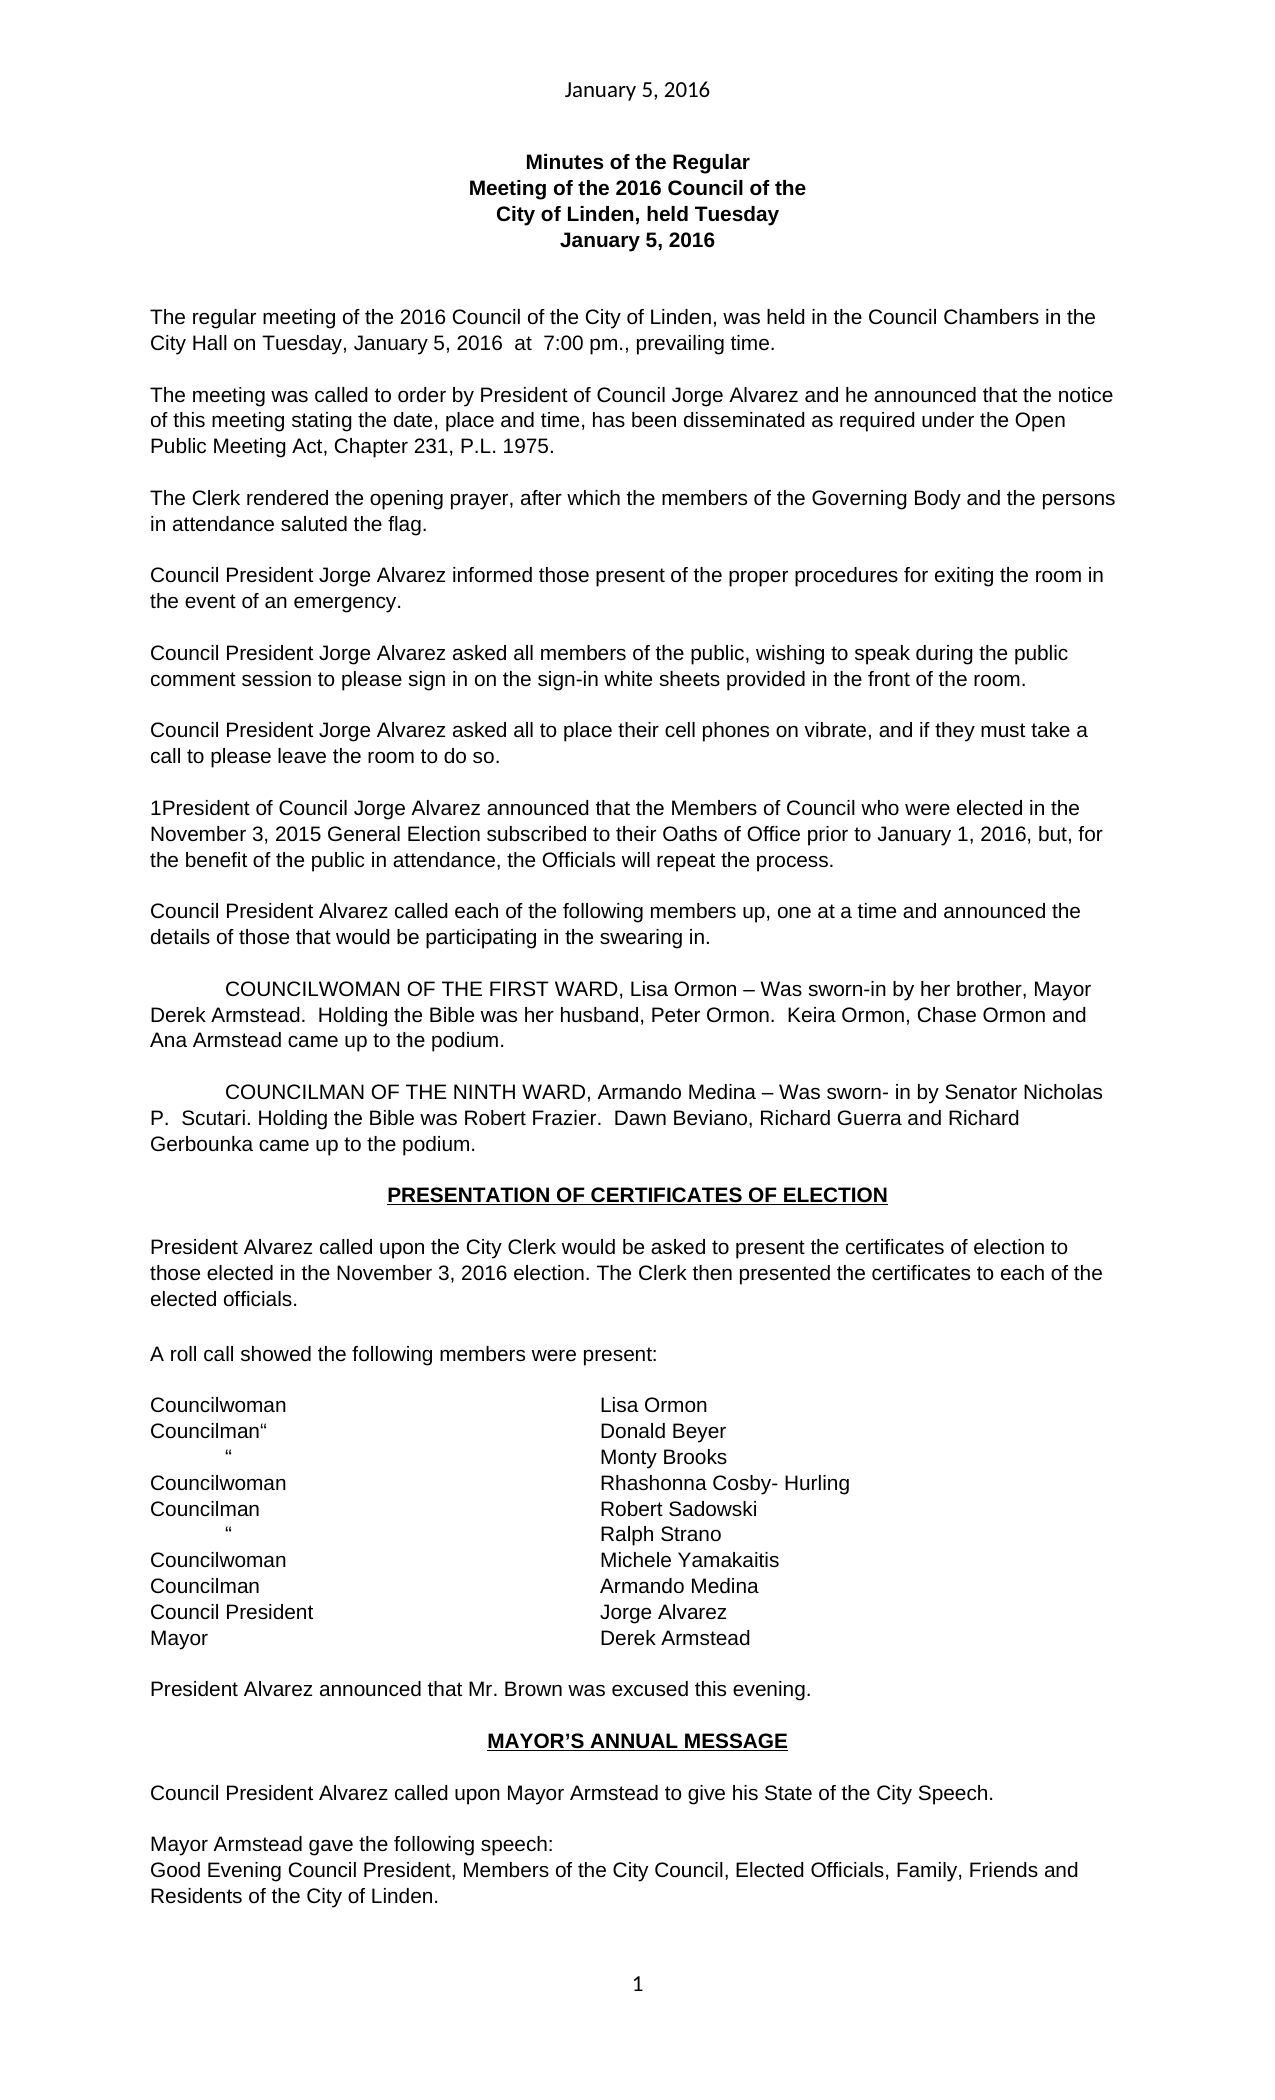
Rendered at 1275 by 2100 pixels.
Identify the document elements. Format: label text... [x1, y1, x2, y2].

text COUNCILWOMAN OF THE FIRST WARD, Lisa Ormon – Was sworn-in by her brother, Mayor Derek Armstead. Holding te Bible was her husband, Peter Ormon. Keira Ormon, Chase Ormon and Ana Armstead came up to the podium. [150, 977, 1125, 1052]
text Councilman“ Donald Beyer [150, 1419, 1125, 1443]
text City of Linden, held Tuesday [150, 202, 1125, 226]
text COUNCILMAN OF THE NINTH WARD, Armando Medina – Was sworn- in by Senator Nicholas P. Scutari. Holding te Bible was Robert Frazier. Dawn Beviano, Richard Guerra and Richard Gerbounka came up to the podium. [150, 1080, 1125, 1156]
text January 5, 2016 [150, 227, 1125, 251]
text President Alvarez announced that Mr. Brown was excused this evening. [150, 1677, 1125, 1701]
text The regular meeting of the 2016 Council of the City of Linden, was held in the Council Chambers in the City Hall on Tuesday, January 5, 2016 at 7:00 pm., prevailing time. [150, 305, 1125, 355]
text “ Ralph Strano [150, 1522, 1125, 1546]
text Minutes of the Regular [150, 150, 1125, 174]
text The Clerk rendered the opening prayer, after which the members of the Governing Body and the persons in attendance saluted the flag. [150, 486, 1125, 536]
text Meeting of the 2016 Council of the [150, 176, 1125, 200]
text MAYOR’S ANNUAL MESSAGE [150, 1729, 1125, 1753]
text “ Monty Brooks [150, 1445, 1125, 1469]
text Council President Alvarez called each of the following members up, one at a time and announced the details of those that would be participating in the swearing in. [150, 899, 1125, 949]
text Good Evening Council President, Members of the City Council, Elected Officials, Family, Friends and Residents of the City of Linden. [150, 1858, 1125, 1908]
text A roll call showed the following members were present: [150, 1341, 1125, 1365]
text The meeting was called to order by President of Council Jorge Alvarez and he announced that the notice of this meeting stating the date, place and time, has been disseminated as required under the Open Public Meeting Act, Chapter 231, P.L. 1975. [150, 382, 1125, 458]
text Councilwoman Rhashonna Cosby- Hurling [150, 1471, 1125, 1494]
text President of Council Jorge Alvarez announced that the Members of Council who were elected in the November 3, 2015 General Election subscribed to their Oaths of Office prior to January 1, 2016, but, for the benefit of the public in attendance, the Officials will repeat the process. [150, 796, 1125, 871]
text Councilman Robert Sadowski [150, 1496, 1125, 1520]
text Councilwoman Michele Yamakaitis [150, 1548, 1125, 1572]
text Council President Jorge Alvarez informed those present of the proper procedures for exiting the room in the event of an emergency. [150, 563, 1125, 613]
text Council President Jorge Alvarez [150, 1600, 1125, 1624]
text President Alvarez called upon the City Clerk would be asked to present the certificates of election to those elected in the November 3, 2016 election. The Clerk then presented the certificates to each of the elected officials. [150, 1235, 1125, 1311]
text Council President Alvarez called upon Mayor Armstead to give his State of the City Speech. [150, 1781, 1125, 1804]
text Council President Jorge Alvarez asked all to place their cell phones on vibrate, and if they must take a call to please leave the room to do so. [150, 718, 1125, 768]
text Councilman Armando Medina [150, 1574, 1125, 1598]
text PRESENTATION OF CERTIFICATES OF ELECTION [150, 1183, 1125, 1207]
text Councilwoman Lisa Ormon [150, 1393, 1125, 1417]
text Mayor Armstead gave the following speech: [150, 1832, 1125, 1856]
text Council President Jorge Alvarez asked all members of the public, wishing to speak during the public comment session to please sign in on the sign-in white sheets provided in the front of the room. [150, 641, 1125, 691]
text Mayor Derek Armstead [150, 1626, 1125, 1649]
